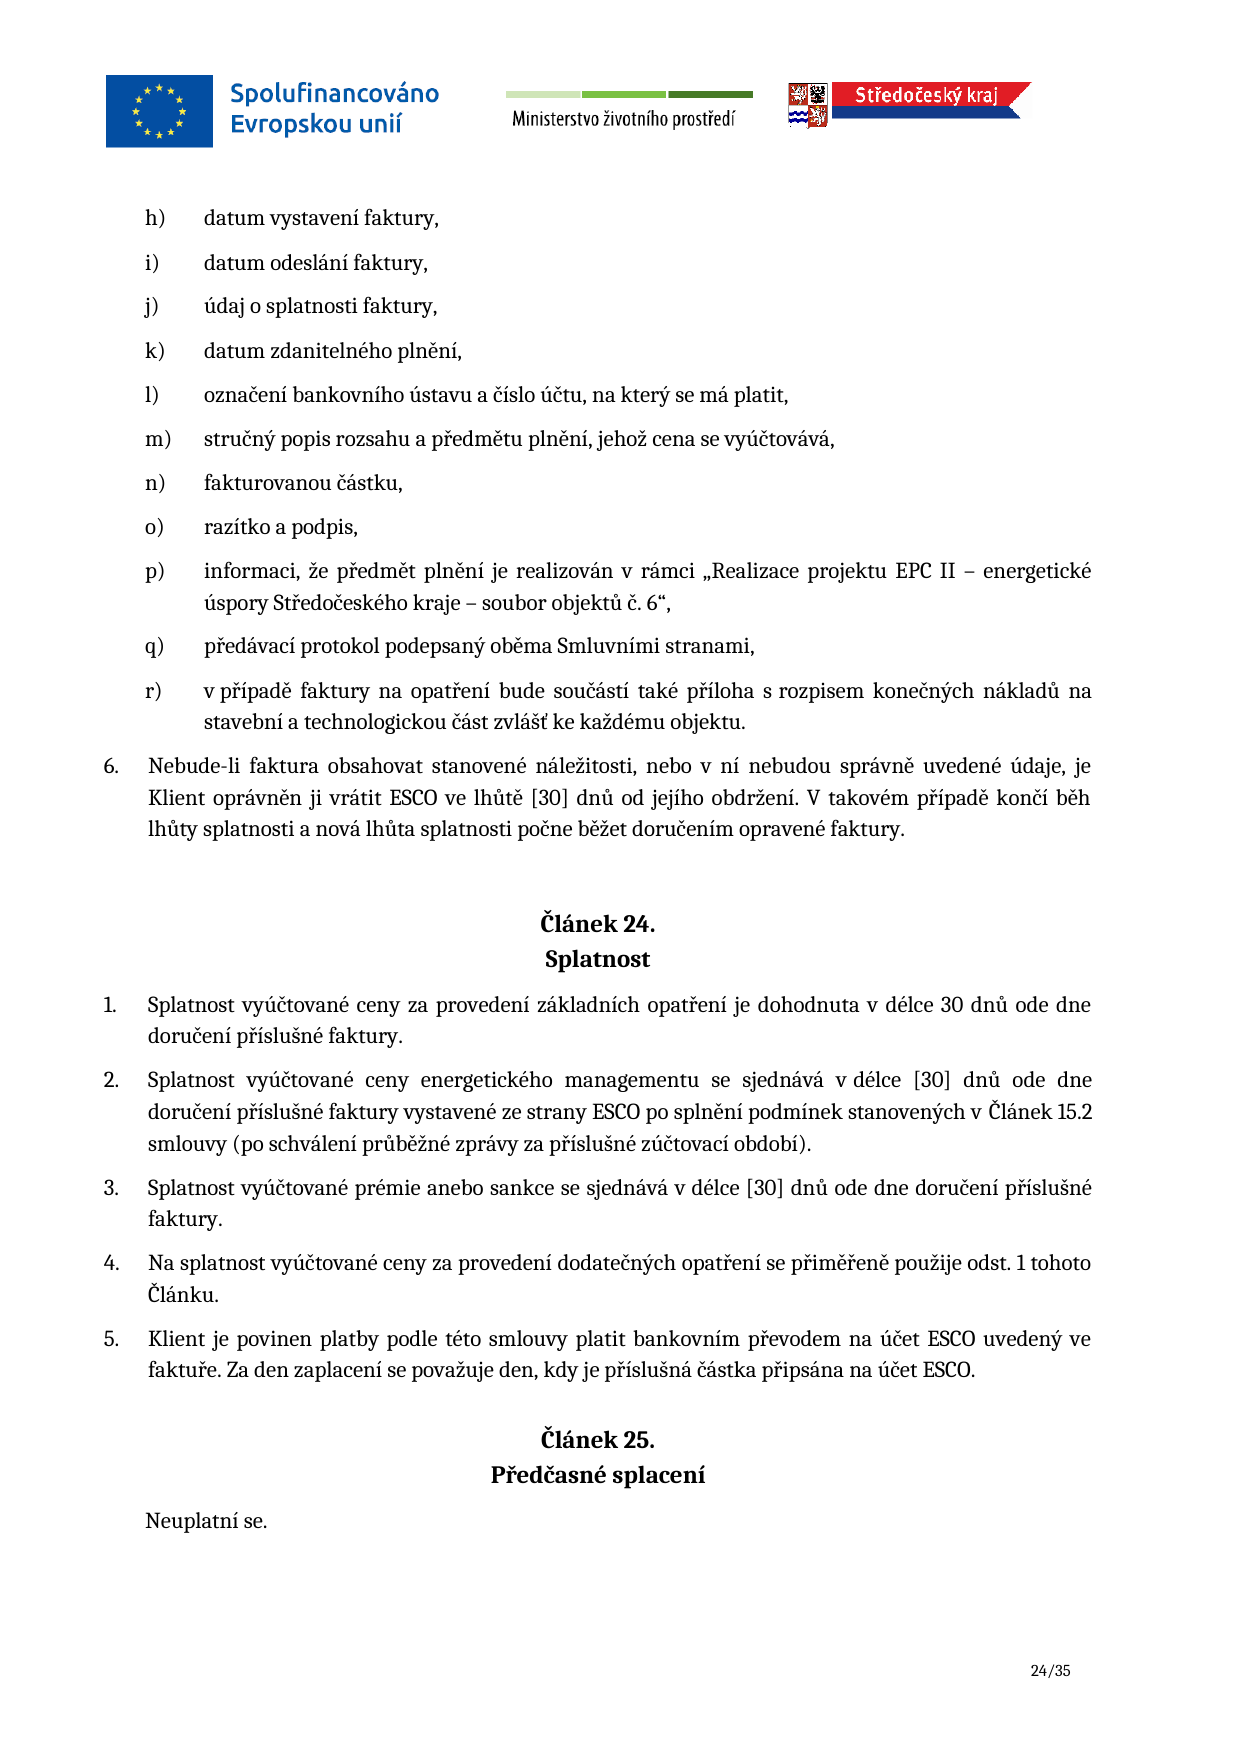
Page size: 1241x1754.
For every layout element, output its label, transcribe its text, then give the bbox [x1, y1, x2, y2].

subtitle informaci, že předmět plnění je realizován v rámci „Realizace projektu EPC II – energetické úspory Středočeského kraje – soubor objektů č. 6“, [145, 558, 1092, 616]
subtitle datum vystavení faktury, [145, 205, 1092, 232]
picture [103, 73, 1048, 148]
subtitle fakturovanou částku, [145, 469, 1092, 496]
subtitle Neuplatní se. [145, 1508, 1092, 1534]
subtitle Splatnost [103, 910, 1092, 973]
subtitle Na splatnost vyúčtované ceny za provedení dodatečných opatření se přiměřeně použije odst. 1 tohoto Článku. [103, 1250, 1092, 1308]
subtitle Splatnost vyúčtované ceny energetického managementu se sjednává v délce [30] dnů ode dne doručení příslušné faktury vystavené ze strany ESCO po splnění podmínek stanovených v Článek 15.2 smlouvy (po schválení průběžné zprávy za příslušné zúčtovací období). [103, 1067, 1092, 1157]
subtitle stručný popis rozsahu a předmětu plnění, jehož cena se vyúčtovává, [145, 426, 1092, 452]
subtitle v případě faktury na opatření bude součástí také příloha s rozpisem konečných nákladů na stavební a technologickou část zvlášť ke každému objektu. [145, 677, 1092, 735]
subtitle Splatnost vyúčtované prémie anebo sankce se sjednává v délce [30] dnů ode dne doručení příslušné faktury. [103, 1174, 1092, 1232]
subtitle Klient je povinen platby podle této smlouvy platit bankovním převodem na účet ESCO uvedený ve faktuře. Za den zaplacení se považuje den, kdy je příslušná částka připsána na účet ESCO. [103, 1326, 1092, 1384]
subtitle údaj o splatnosti faktury, [145, 293, 1092, 320]
subtitle Předčasné splacení [103, 1426, 1092, 1489]
subtitle datum odeslání faktury, [145, 249, 1092, 276]
subtitle razítko a podpis, [145, 514, 1092, 540]
subtitle datum zdanitelného plnění, [145, 337, 1092, 364]
subtitle Nebude-li faktura obsahovat stanovené náležitosti, nebo v ní nebudou správně uvedené údaje, je Klient oprávněn ji vrátit ESCO ve lhůtě [30] dnů od jejího obdržení. V takovém případě končí běh lhůty splatnosti a nová lhůta splatnosti počne běžet doručením opravené faktury. [103, 753, 1092, 842]
subtitle Splatnost vyúčtované ceny za provedení základních opatření je dohodnuta v délce 30 dnů ode dne doručení příslušné faktury. [103, 992, 1092, 1049]
subtitle předávací protokol podepsaný oběma Smluvními stranami, [145, 633, 1092, 660]
subtitle označení bankovního ústavu a číslo účtu, na který se má platit, [145, 381, 1092, 408]
